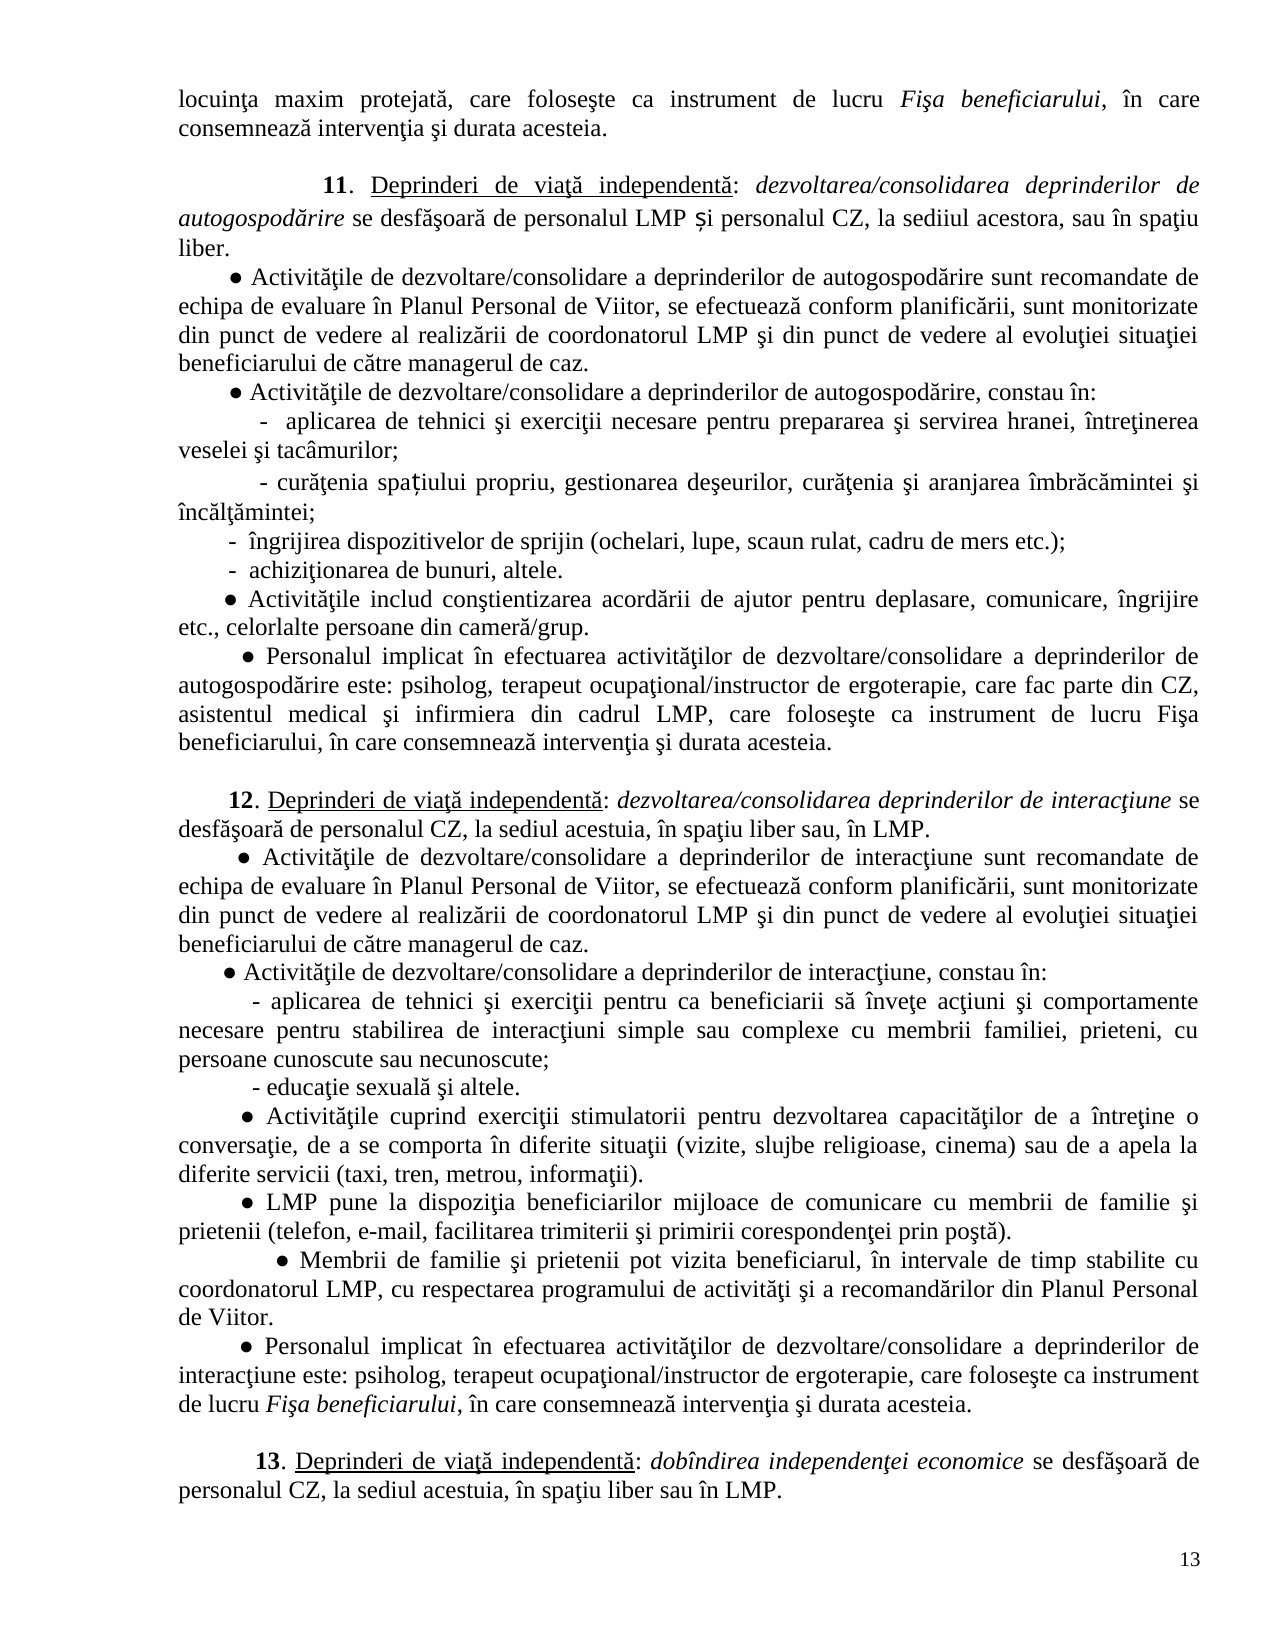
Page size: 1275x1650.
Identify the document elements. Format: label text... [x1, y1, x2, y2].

text - curăţenia spațiului propriu, gestionarea deşeurilor, curăţenia şi aranjarea îmbrăcămintei şi încălţămintei; [178, 463, 1200, 526]
text ● Activităţile de dezvoltare/consolidare a deprinderilor de autogospodărire sunt recomandate de echipa de evaluare în Planul Personal de Viitor, se efectuează conform planificării, sunt monitorizate din punct de vedere al realizării de coordonatorul LMP şi din punct de vedere al evoluţiei situaţiei beneficiarului de către managerul de caz. [178, 262, 1200, 377]
text - aplicarea de tehnici şi exerciţii necesare pentru prepararea şi servirea hranei, întreţinerea veselei şi tacâmurilor; [178, 406, 1200, 463]
text 13. Deprinderi de viaţă independentă: dobîndirea independenţei economice se desfăşoară de personalul CZ, la sediul acestuia, în spaţiu liber sau în LMP. [178, 1446, 1200, 1504]
text - educaţie sexuală şi altele. [178, 1072, 1200, 1101]
text ● Activităţile de dezvoltare/consolidare a deprinderilor de interacţiune sunt recomandate de echipa de evaluare în Planul Personal de Viitor, se efectuează conform planificării, sunt monitorizate din punct de vedere al realizării de coordonatorul LMP şi din punct de vedere al evoluţiei situaţiei beneficiarului de către managerul de caz. [178, 842, 1200, 957]
text - îngrijirea dispozitivelor de sprijin (ochelari, lupe, scaun rulat, cadru de mers etc.); [178, 526, 1200, 555]
text - achiziţionarea de bunuri, altele. [178, 555, 1200, 584]
text ● Activităţile cuprind exerciţii stimulatorii pentru dezvoltarea capacităţilor de a întreţine o conversaţie, de a se comporta în diferite situaţii (vizite, slujbe religioase, cinema) sau de a apela la diferite servicii (taxi, tren, metrou, informaţii). [178, 1101, 1200, 1187]
text ● Personalul implicat în efectuarea activităţilor de dezvoltare/consolidare a deprinderilor de autogospodărire este: psiholog, terapeut ocupaţional/instructor de ergoterapie, care fac parte din CZ, asistentul medical şi infirmiera din cadrul LMP, care foloseşte ca instrument de lucru Fişa beneficiarului, în care consemnează intervenţia şi durata acesteia. [178, 641, 1200, 756]
text ● Activităţile de dezvoltare/consolidare a deprinderilor de autogospodărire, constau în: [178, 377, 1200, 406]
text - aplicarea de tehnici şi exerciţii pentru ca beneficiarii să înveţe acţiuni şi comportamente necesare pentru stabilirea de interacţiuni simple sau complexe cu membrii familiei, prieteni, cu persoane cunoscute sau necunoscute; [178, 986, 1200, 1072]
text 11. Deprinderi de viaţă independentă: dezvoltarea/consolidarea deprinderilor de autogospodărire se desfăşoară de personalul LMP și personalul CZ, la sediiul acestora, sau în spaţiu liber. [178, 171, 1200, 262]
text 12. Deprinderi de viaţă independentă: dezvoltarea/consolidarea deprinderilor de interacţiune se desfăşoară de personalul CZ, la sediul acestuia, în spaţiu liber sau, în LMP. [178, 785, 1200, 842]
text ● Activităţile includ conştientizarea acordării de ajutor pentru deplasare, comunicare, îngrijire etc., celorlalte persoane din cameră/grup. [178, 584, 1200, 641]
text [178, 84, 1200, 142]
text ● Activităţile de dezvoltare/consolidare a deprinderilor de interacţiune, constau în: [178, 957, 1200, 986]
text ● Membrii de familie şi prietenii pot vizita beneficiarul, în intervale de timp stabilite cu coordonatorul LMP, cu respectarea programului de activităţi şi a recomandărilor din Planul Personal de Viitor. [178, 1245, 1200, 1331]
text ● Personalul implicat în efectuarea activităţilor de dezvoltare/consolidare a deprinderilor de interacţiune este: psiholog, terapeut ocupaţional/instructor de ergoterapie, care foloseşte ca instrument de lucru Fişa beneficiarului, în care consemnează intervenţia şi durata acesteia. [178, 1331, 1200, 1417]
text ● LMP pune la dispoziţia beneficiarilor mijloace de comunicare cu membrii de familie şi prietenii (telefon, e-mail, facilitarea trimiterii şi primirii corespondenţei prin poştă). [178, 1187, 1200, 1245]
